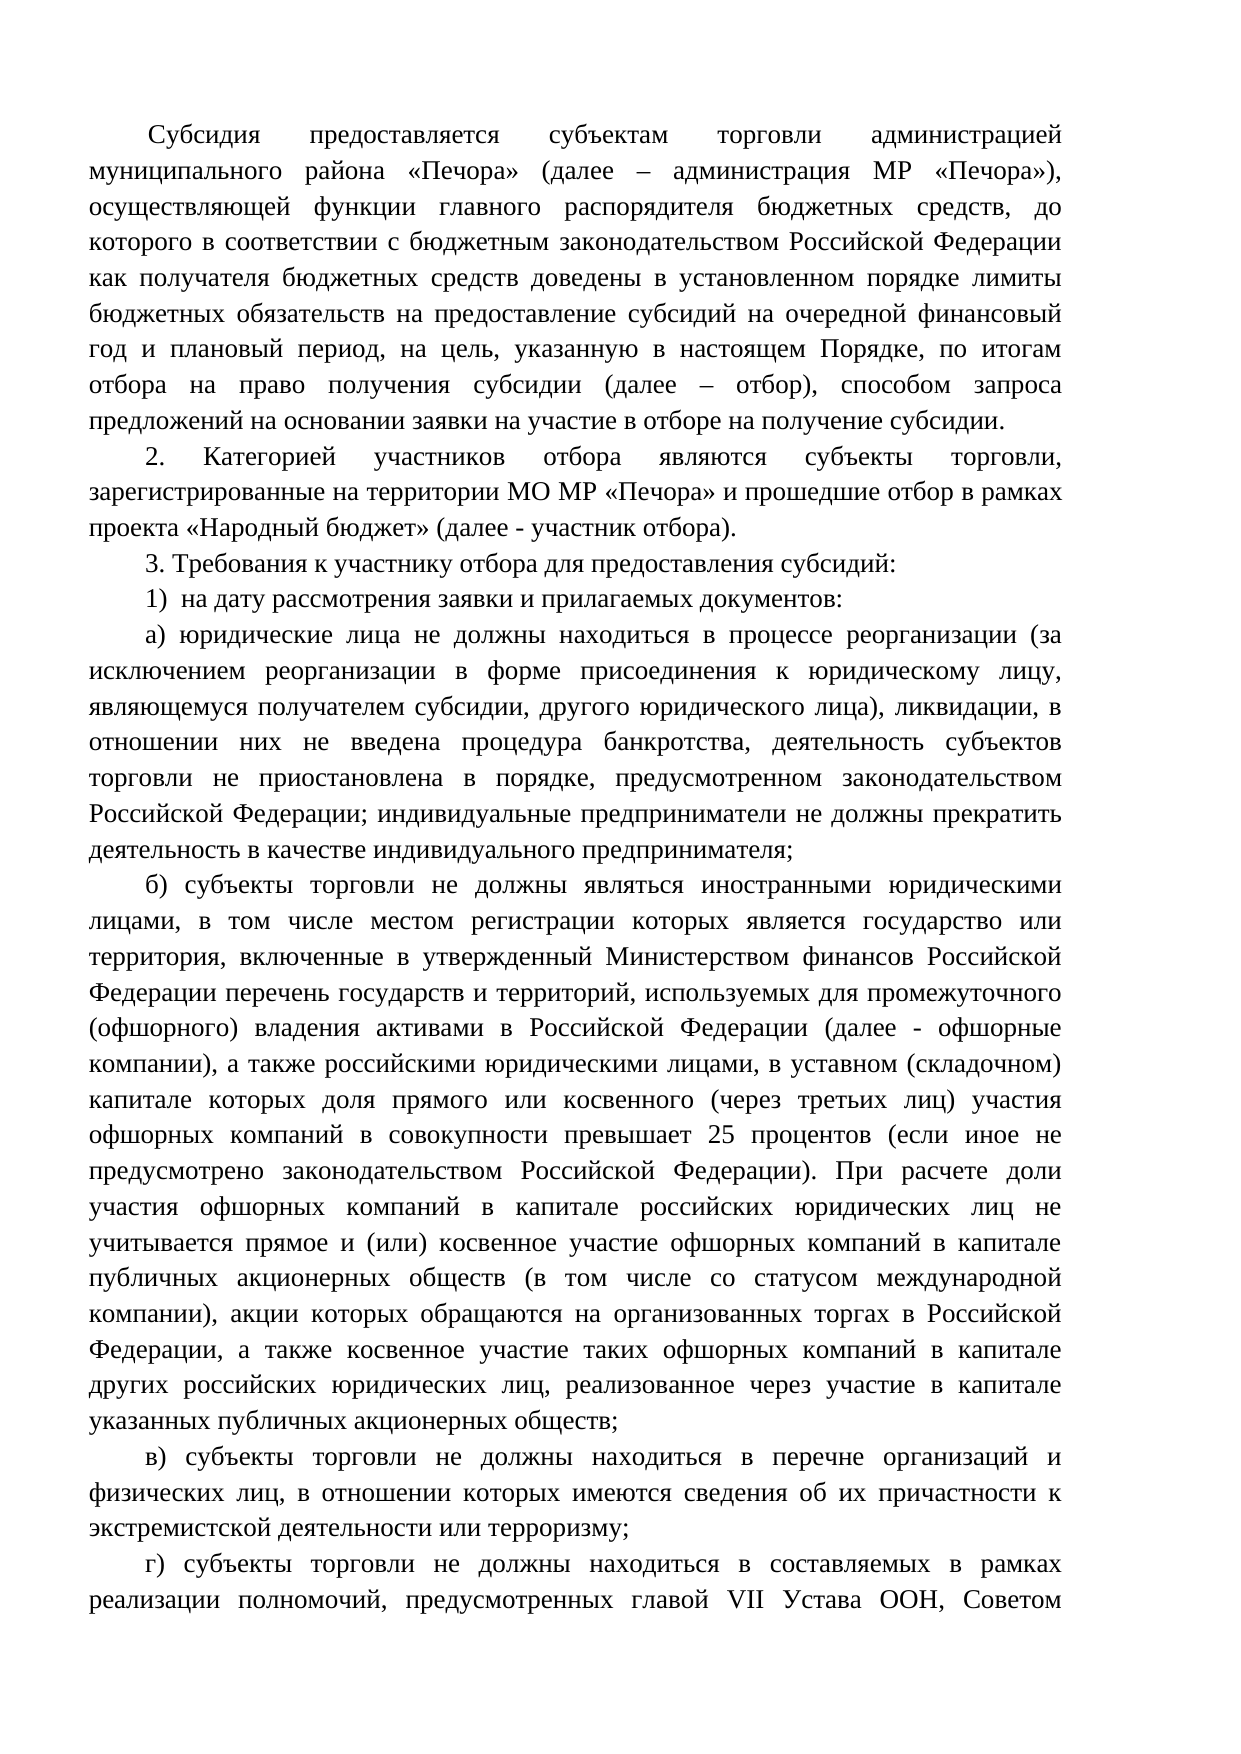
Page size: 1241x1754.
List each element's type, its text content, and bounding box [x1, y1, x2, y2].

text в) субъекты торговли не должны находиться в перечне организаций и физических лиц, в отношении которых имеются сведения об их причастности к экстремистской деятельности или терроризму; [88, 1440, 1063, 1543]
text а) юридические лица не должны находиться в процессе реорганизации (за исключением реорганизации в форме присоединения к юридическому лицу, являющемуся получателем субсидии, другого юридического лица), ликвидации, в отношении них не введена процедура банкротства, деятельность субъектов торговли не приостановлена в порядке, предусмотренном законодательством Российской Федерации; индивидуальные предприниматели не должны прекратить деятельность в качестве индивидуального предпринимателя; [88, 618, 1063, 864]
text 3. Требования к участнику отбора для предоставления субсидий: [88, 547, 1063, 578]
text б) субъекты торговли не должны являться иностранными юридическими лицами, в том числе местом регистрации которых является государство или территория, включенные в утвержденный Министерством финансов Российской Федерации перечень государств и территорий, используемых для промежуточного (офшорного) владения активами в Российской Федерации (далее - офшорные компании), а также российскими юридическими лицами, в уставном (складочном) капитале которых доля прямого или косвенного (через третьих лиц) участия офшорных компаний в совокупности превышает 25 процентов (если иное не предусмотрено законодательством Российской Федерации). При расчете доли участия офшорных компаний в капитале российских юридических лиц не учитывается прямое и (или) косвенное участие офшорных компаний в капитале публичных акционерных обществ (в том числе со статусом международной компании), акции которых обращаются на организованных торгах в Российской Федерации, а также косвенное участие таких офшорных компаний в капитале других российских юридических лиц, реализованное через участие в капитале указанных публичных акционерных обществ; [88, 868, 1063, 1436]
text 2. Категорией участников отбора являются субъекты торговли, зарегистрированные на территории МО МР «Печора» и прошедшие отбор в рамках проекта «Народный бюджет» (далее - участник отбора). [88, 440, 1063, 542]
text 1) на дату рассмотрения заявки и прилагаемых документов: [88, 583, 1063, 614]
text Субсидия предоставляется субъектам торговли администрацией муниципального района «Печора» (далее – администрация МР «Печора»), осуществляющей функции главного распорядителя бюджетных средств, до которого в соответствии с бюджетным законодательством Российской Федерации как получателя бюджетных средств доведены в установленном порядке лимиты бюджетных обязательств на предоставление субсидий на очередной финансовый год и плановый период, на цель, указанную в настоящем Порядке, по итогам отбора на право получения субсидии (далее – отбор), способом запроса предложений на основании заявки на участие в отборе на получение субсидии. [88, 118, 1063, 435]
